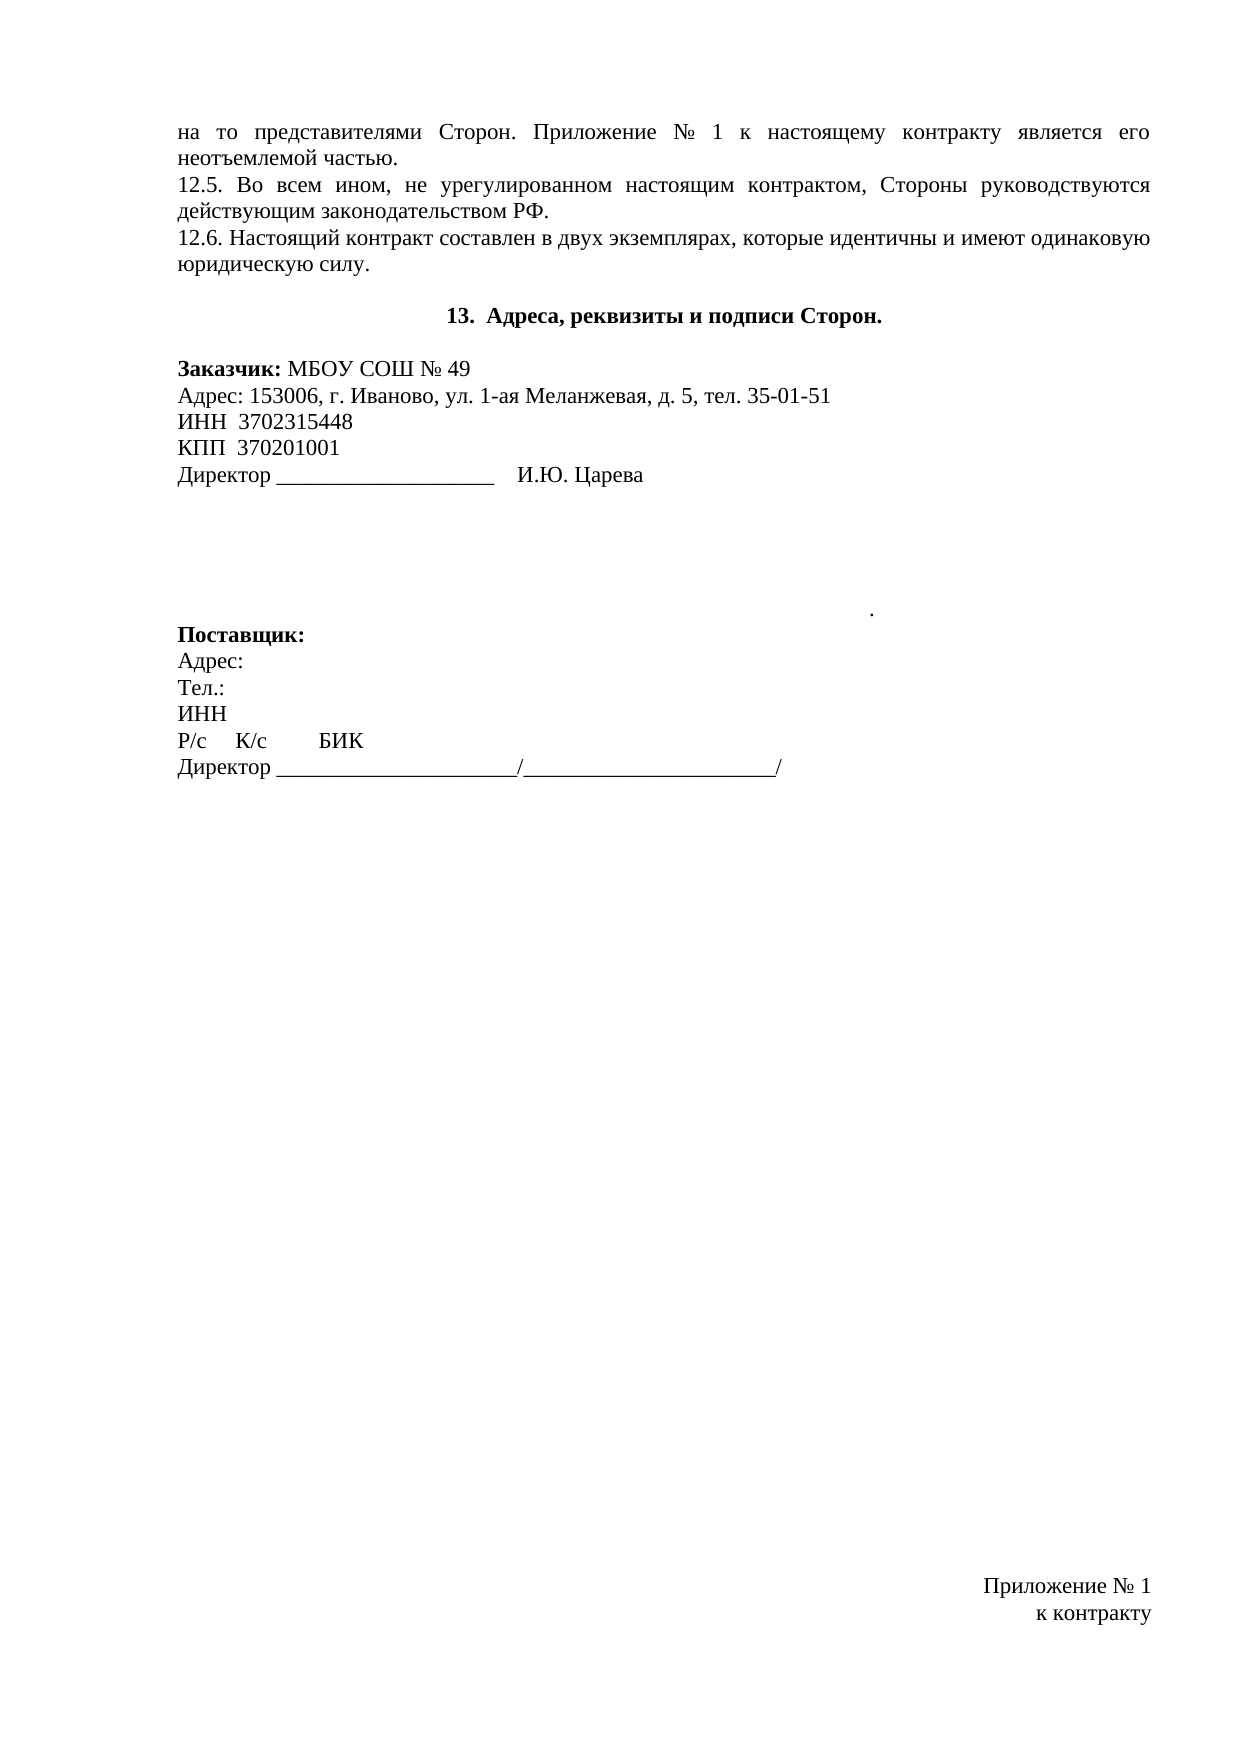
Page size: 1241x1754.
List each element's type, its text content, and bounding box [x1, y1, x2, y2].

text 12.5. Во всем ином, не урегулированном настоящим контрактом, Стороны руководствуются действующим законодательством РФ. [177, 171, 1152, 223]
text Р/с К/с БИК [177, 727, 1152, 753]
text Поставщик: [177, 621, 1152, 648]
text 12.6. Настоящий контракт составлен в двух экземплярах, которые идентичны и имеют одинаковую юридическую силу. [177, 223, 1152, 276]
text Заказчик: МБОУ СОШ № 49 [177, 355, 1152, 382]
text к контракту [842, 1599, 1152, 1625]
text Приложение № 1 [177, 1572, 1152, 1599]
text Адрес: [177, 648, 1152, 674]
text Директор ___________________ И.Ю. Царева [177, 461, 1152, 487]
text Тел.: [177, 674, 1152, 700]
text ИНН 3702315448 [177, 408, 1152, 434]
text Директор _____________________/______________________/ [177, 753, 1152, 779]
text 13. Адреса, реквизиты и подписи Сторон. [177, 303, 1152, 329]
text Адрес: 153006, г. Иваново, ул. 1-ая Меланжевая, д. 5, тел. 35-01-51 [177, 382, 1152, 408]
text ИНН [177, 700, 1152, 727]
text КПП 370201001 [177, 434, 1152, 461]
text . [177, 595, 1152, 621]
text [177, 118, 1152, 171]
